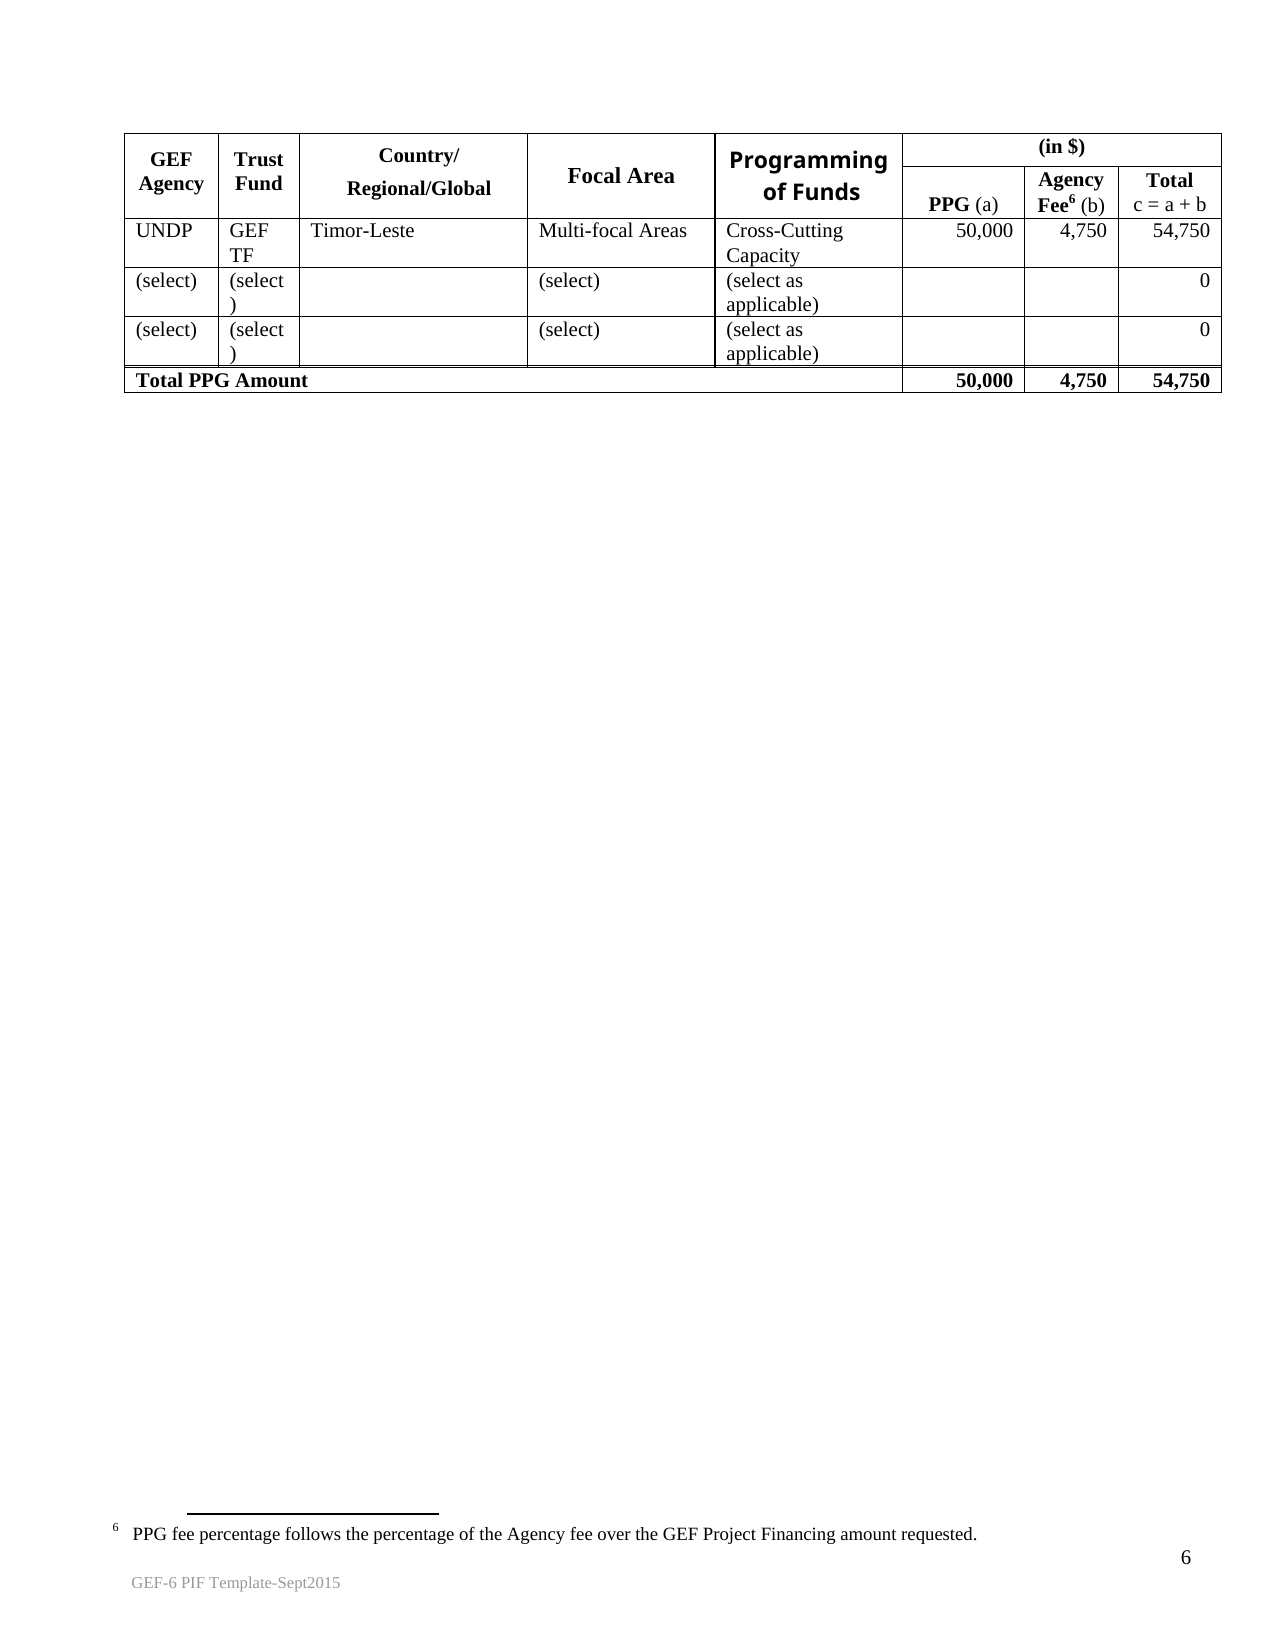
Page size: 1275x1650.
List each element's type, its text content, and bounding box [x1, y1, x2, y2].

table_cell [1025, 317, 1118, 365]
table_cell [528, 317, 714, 365]
table_cell GEF Agency [125, 134, 218, 217]
table_cell [1025, 268, 1118, 316]
table_cell Country/ Regional/Global [300, 134, 527, 217]
table_cell [903, 268, 1024, 316]
table_cell Focal Area [528, 134, 714, 217]
table_cell 4,750 [1025, 368, 1118, 392]
table_cell 0 [1119, 317, 1221, 365]
table_cell [903, 317, 1024, 365]
table_cell (in $) [903, 134, 1221, 166]
table_cell Total c = a + b [1119, 167, 1221, 217]
table_cell [716, 317, 902, 365]
table_cell Programming of Funds [716, 134, 902, 217]
table_cell 54,750 [1119, 219, 1221, 267]
table_cell 50,000 [903, 219, 1024, 267]
table_cell 4,750 [1025, 219, 1118, 267]
table_cell [716, 219, 902, 267]
table_cell 0 [1119, 268, 1221, 316]
table_cell [528, 219, 714, 267]
table_cell Total PPG Amount [125, 368, 902, 392]
table_cell [716, 268, 902, 316]
table_cell [219, 219, 299, 267]
table_cell [300, 268, 527, 316]
table_cell [219, 268, 299, 316]
table_cell [300, 317, 527, 365]
table_cell [125, 219, 218, 267]
table_cell [219, 317, 299, 365]
table_cell PPG (a) [903, 167, 1024, 217]
table_cell [125, 317, 218, 365]
table_cell Timor-Leste [300, 219, 527, 267]
table_cell 50,000 [903, 368, 1024, 392]
table_cell [125, 268, 218, 316]
table_cell Agency Fee (b) [1025, 167, 1118, 217]
table_cell Trust Fund [219, 134, 299, 217]
table_cell [528, 268, 714, 316]
table_cell 54,750 [1119, 368, 1221, 392]
